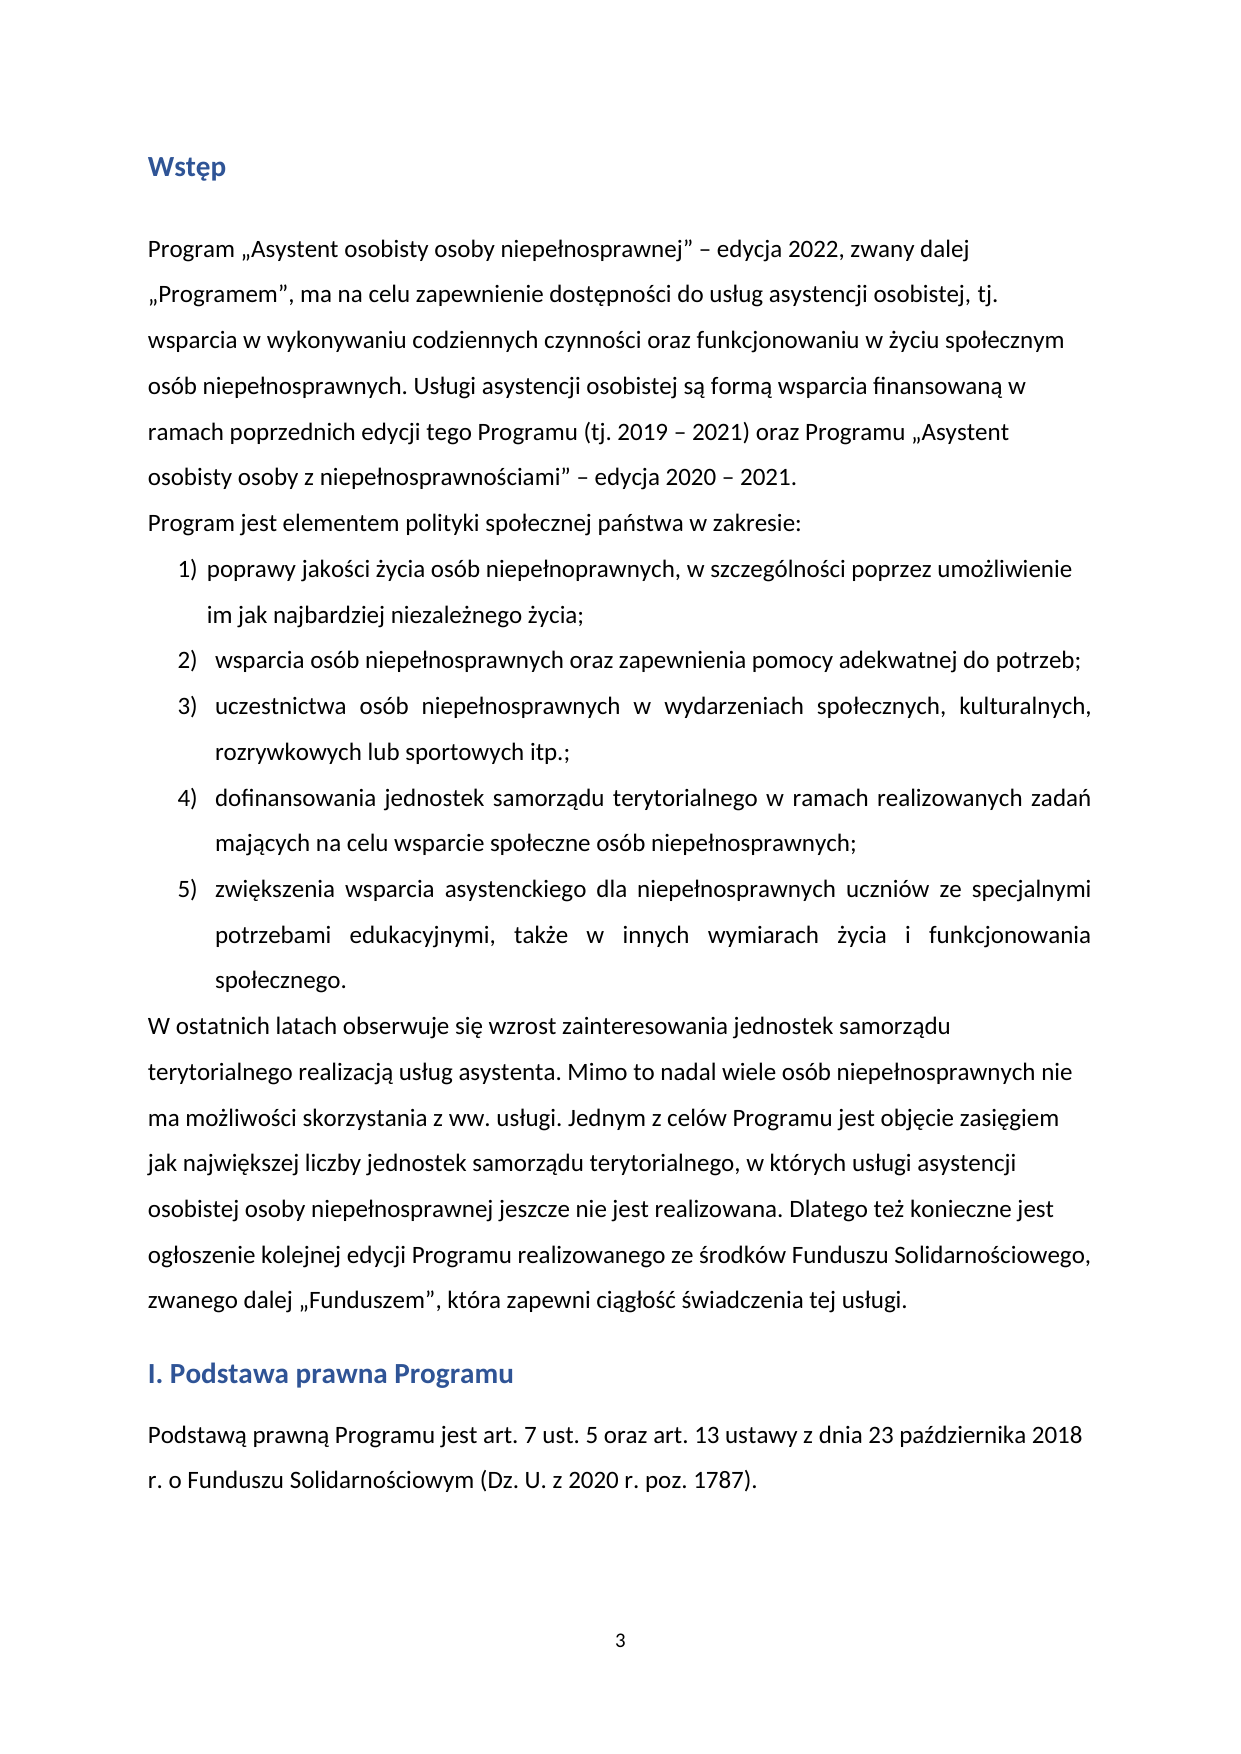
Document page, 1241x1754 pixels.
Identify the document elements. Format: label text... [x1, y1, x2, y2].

text Program jest elementem polityki społecznej państwa w zakresie: [148, 507, 1093, 538]
list zwiększenia wsparcia asystenckiego dla niepełnosprawnych uczniów ze specjalnymi potrzebami edukacyjnymi, także w innych wymiarach życia i funkcjonowania społecznego. [177, 873, 1093, 995]
text W ostatnich latach obserwuje się wzrost zainteresowania jednostek samorządu terytorialnego realizacją usług asystenta. Mimo to nadal wiele osób niepełnosprawnych nie ma możliwości skorzystania z ww. usługi. Jednym z celów Programu jest objęcie zasięgiem jak największej liczby jednostek samorządu terytorialnego, w których usługi asystencji osobistej osoby niepełnosprawnej jeszcze nie jest realizowana. Dlatego też konieczne jest ogłoszenie kolejnej edycji Programu realizowanego ze środków Funduszu Solidarnościowego, zwanego dalej „Funduszem”, która zapewni ciągłość świadczenia tej usługi. [148, 1010, 1093, 1315]
subtitle I. Podstawa prawna Programu [148, 1355, 1093, 1391]
list poprawy jakości życia osób niepełnoprawnych, w szczególności poprzez umożliwienie im jak najbardziej niezależnego życia; [177, 553, 1093, 629]
text Podstawą prawną Programu jest art. 7 ust. 5 oraz art. 13 ustawy z dnia 23 października 2018 r. o Funduszu Solidarnościowym (Dz. U. z 2020 r. poz. 1787). [148, 1419, 1093, 1495]
list wsparcia osób niepełnosprawnych oraz zapewnienia pomocy adekwatnej do potrzeb; [177, 644, 1093, 675]
text Program „Asystent osobisty osoby niepełnosprawnej” – edycja 2022, zwany dalej „Programem”, ma na celu zapewnienie dostępności do usług asystencji osobistej, tj. wsparcia w wykonywaniu codziennych czynności oraz funkcjonowaniu w życiu społecznym osób niepełnosprawnych. Usługi asystencji osobistej są formą wsparcia finansowaną w ramach poprzednich edycji tego Programu (tj. 2019 ‒ 2021) oraz Programu „Asystent osobisty osoby z niepełnosprawnościami” – edycja 2020 ‒ 2021. [148, 233, 1093, 492]
list uczestnictwa osób niepełnosprawnych w wydarzeniach społecznych, kulturalnych, rozrywkowych lub sportowych itp.; [177, 690, 1093, 766]
list dofinansowania jednostek samorządu terytorialnego w ramach realizowanych zadań mających na celu wsparcie społeczne osób niepełnosprawnych; [177, 782, 1093, 858]
subtitle Wstęp [148, 148, 1093, 183]
